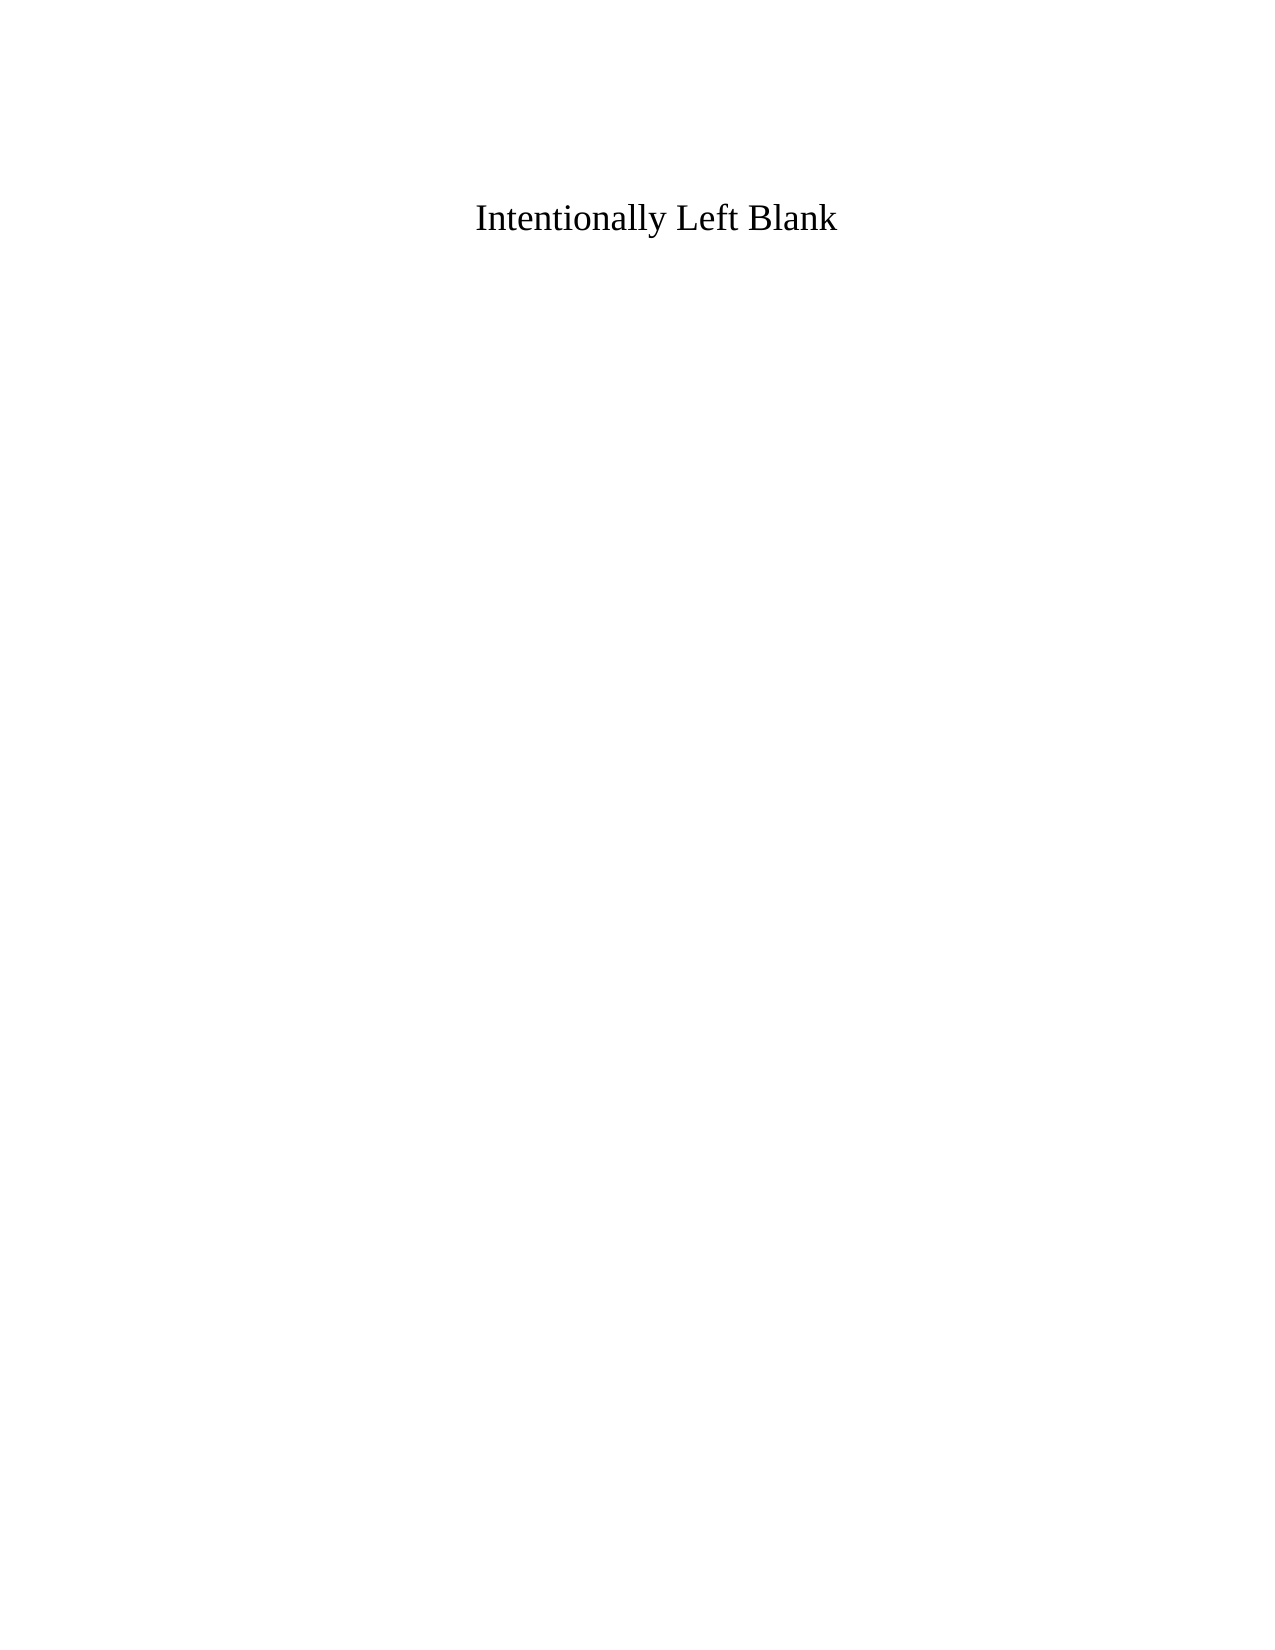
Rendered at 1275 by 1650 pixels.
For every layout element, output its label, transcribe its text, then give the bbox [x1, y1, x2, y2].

text Intentionally Left Blank [82, 195, 1230, 238]
